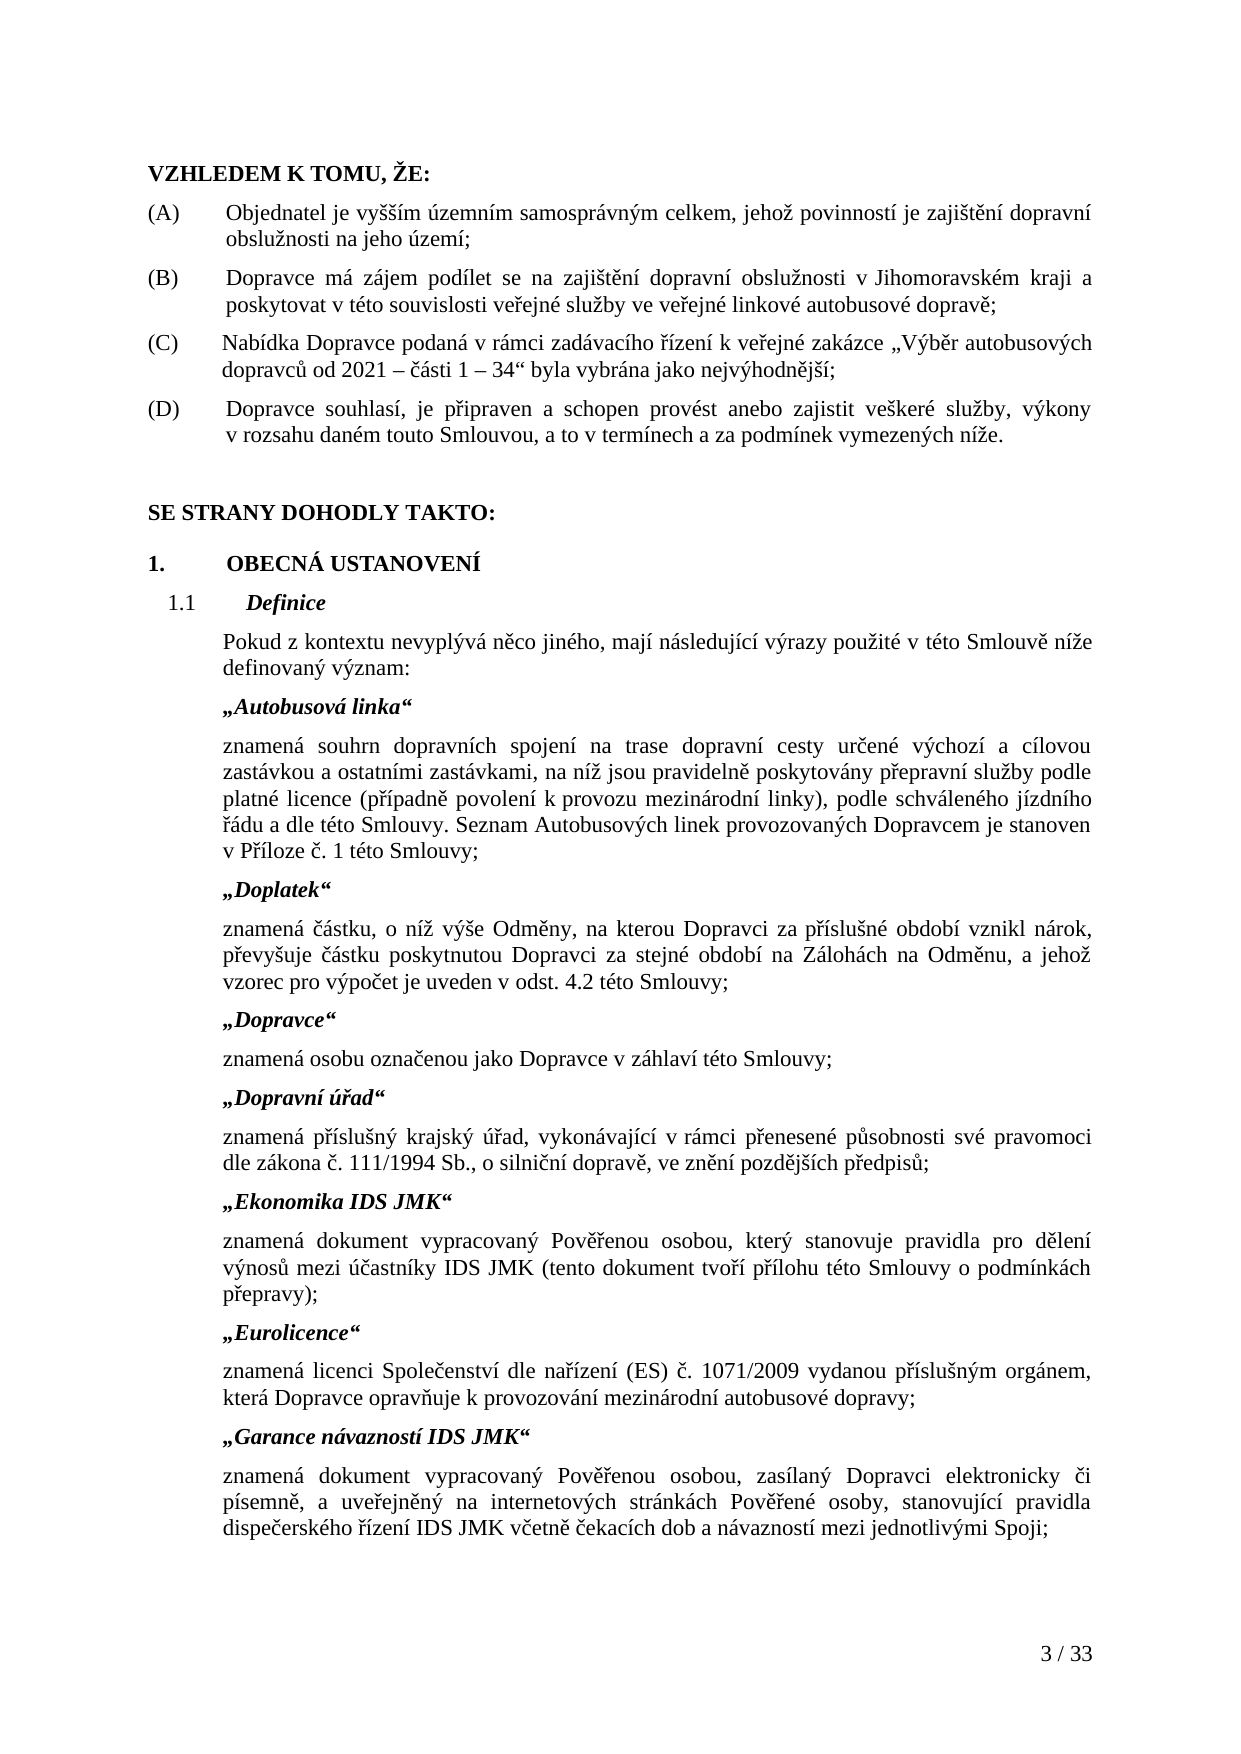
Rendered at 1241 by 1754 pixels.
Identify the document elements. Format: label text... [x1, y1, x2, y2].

text znamená osobu označenou jako Dopravce v záhlaví této Smlouvy; [223, 1045, 1092, 1072]
text Dopravce souhlasí, je připraven a schopen provést anebo zajistit veškeré služby, výkony v rozsahu daném touto Smlouvou, a to v termínech a za podmínek vymezených níže. [148, 395, 1092, 447]
subtitle VZHLEDEM K TOMU, ŽE: [148, 160, 1092, 187]
text Objednatel je vyšším územním samosprávným celkem, jehož povinností je zajištění dopravní obslužnosti na jeho území; [148, 199, 1092, 252]
text znamená částku, o níž výše Odměny, na kterou Dopravci za příslušné období vznikl nárok, převyšuje částku poskytnutou Dopravci za stejné období na Zálohách na Odměnu, a jehož vzorec pro výpočet je uveden v odst. 4.2 této Smlouvy; [223, 915, 1092, 994]
text „Autobusová linka“ [223, 693, 1092, 719]
text znamená licenci Společenství dle nařízení (ES) č. 1071/2009 vydanou příslušným orgánem, která Dopravce opravňuje k provozování mezinárodní autobusové dopravy; [223, 1358, 1092, 1410]
text „Dopravce“ [223, 1007, 1092, 1033]
text „Dopravní úřad“ [223, 1084, 1092, 1111]
text Dopravce má zájem podílet se na zajištění dopravní obslužnosti v Jihomoravském kraji a poskytovat v této souvislosti veřejné služby ve veřejné linkové autobusové dopravě; [148, 264, 1092, 317]
text Pokud z kontextu nevyplývá něco jiného, mají následující výrazy použité v této Smlouvě níže definovaný význam: [148, 628, 1092, 681]
text „Garance návazností IDS JMK“ [223, 1423, 1092, 1449]
text znamená dokument vypracovaný Pověřenou osobou, zasílaný Dopravci elektronicky či písemně, a uveřejněný na internetových stránkách Pověřené osoby, stanovující pravidla dispečerského řízení IDS JMK včetně čekacích dob a návazností mezi jednotlivými Spoji; [223, 1462, 1092, 1541]
text znamená souhrn dopravních spojení na trase dopravní cesty určené výchozí a cílovou zastávkou a ostatními zastávkami, na níž jsou pravidelně poskytovány přepravní služby podle platné licence (případně povolení k provozu mezinárodní linky), podle schváleného jízdního řádu a dle této Smlouvy. Seznam Autobusových linek provozovaných Dopravcem je stanoven v Příloze č. 1 této Smlouvy; [223, 732, 1092, 864]
text znamená příslušný krajský úřad, vykonávající v rámci přenesené působnosti své pravomoci dle zákona č. 111/1994 Sb., o silniční dopravě, ve znění pozdějších předpisů; [223, 1123, 1092, 1176]
text znamená dokument vypracovaný Pověřenou osobou, který stanovuje pravidla pro dělení výnosů mezi účastníky IDS JMK (tento dokument tvoří přílohu této Smlouvy o podmínkách přepravy); [223, 1227, 1092, 1306]
text „Ekonomika IDS JMK“ [223, 1188, 1092, 1215]
text Nabídka Dopravce podaná v rámci zadávacího řízení k veřejné zakázce „Výběr autobusových dopravců od 2021 – části 1 – 34“ byla vybrána jako nejvýhodnější; [148, 329, 1092, 382]
text Definice [167, 589, 1092, 615]
text „Eurolicence“ [223, 1319, 1092, 1345]
subtitle Obecná ustanovení [148, 550, 1092, 576]
text SE STRANY DOHODLY TAKTO: [148, 499, 1092, 525]
text „Doplatek“ [223, 876, 1092, 902]
